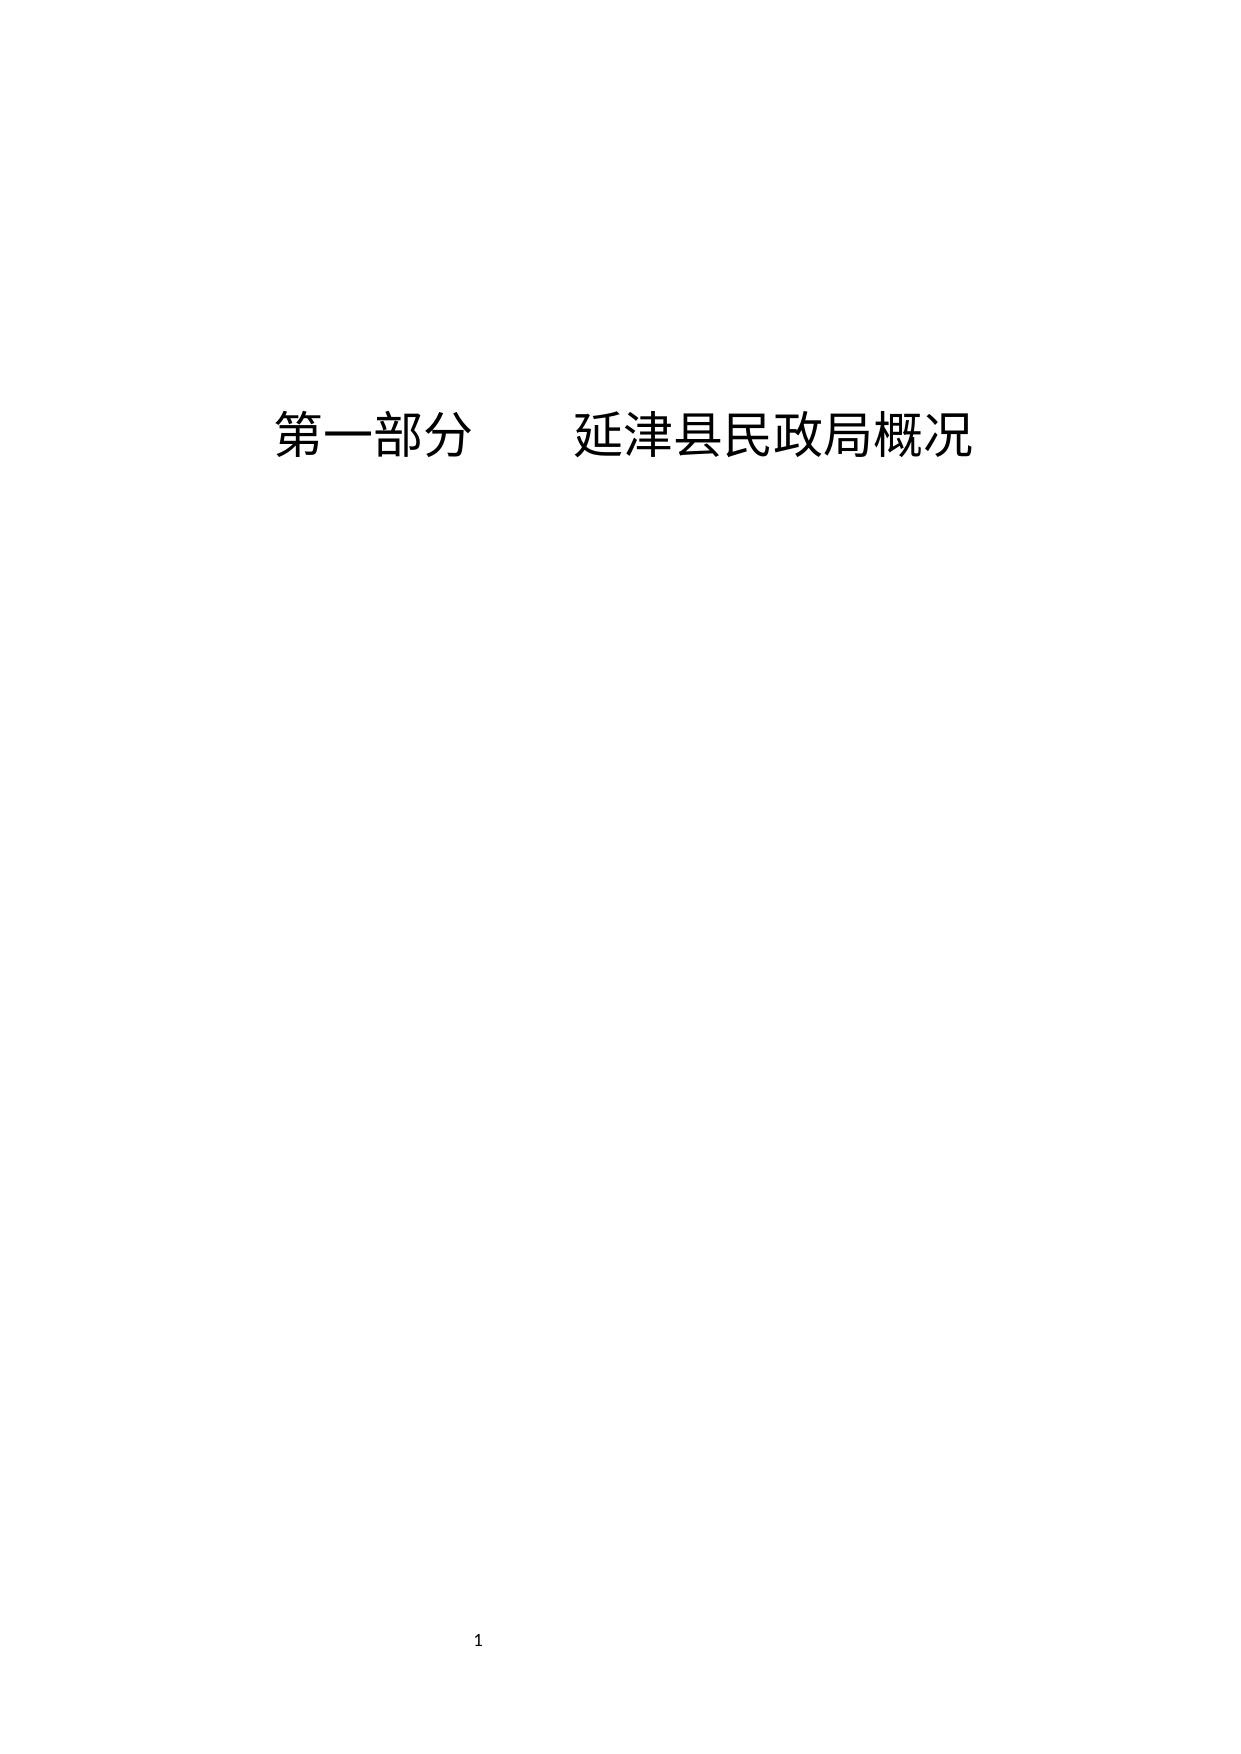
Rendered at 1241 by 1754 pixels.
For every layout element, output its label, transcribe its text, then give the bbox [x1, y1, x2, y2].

text 第一部分 延津县民政局概况 [165, 382, 1081, 481]
